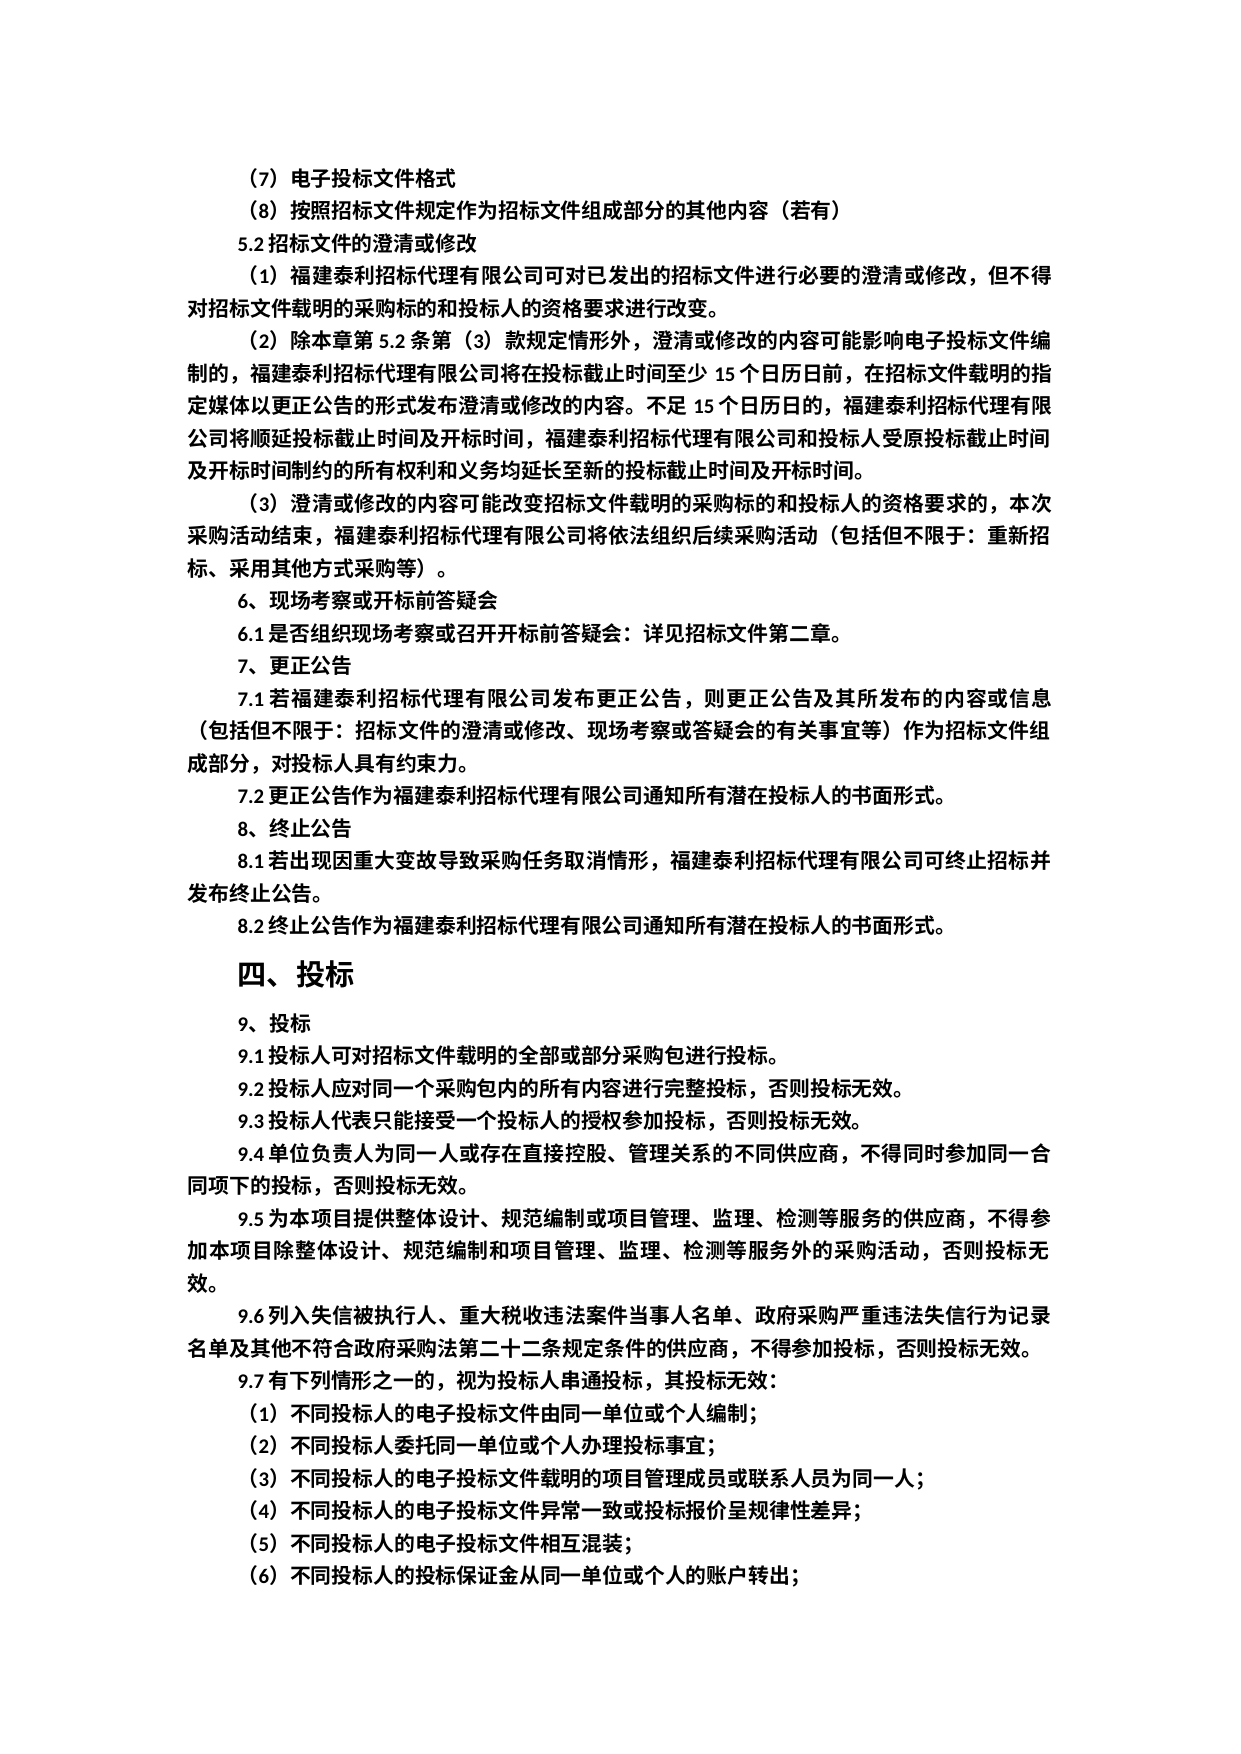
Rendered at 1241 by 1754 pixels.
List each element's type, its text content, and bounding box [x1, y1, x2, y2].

text 9、投标 [187, 1007, 1053, 1039]
text （7）电子投标文件格式 [187, 162, 1053, 194]
text （1）福建泰利招标代理有限公司可对已发出的招标文件进行必要的澄清或修改，但不得对招标文件载明的采购标的和投标人的资格要求进行改变。 [187, 259, 1053, 324]
text （3）不同投标人的电子投标文件载明的项目管理成员或联系人员为同一人； [187, 1462, 1053, 1494]
text 7.2更正公告作为福建泰利招标代理有限公司通知所有潜在投标人的书面形式。 [187, 779, 1053, 812]
text 9.6列入失信被执行人、重大税收违法案件当事人名单、政府采购严重违法失信行为记录名单及其他不符合政府采购法第二十二条规定条件的供应商，不得参加投标，否则投标无效。 [187, 1299, 1053, 1364]
text 9.7有下列情形之一的，视为投标人串通投标，其投标无效： [187, 1364, 1053, 1397]
text （4）不同投标人的电子投标文件异常一致或投标报价呈规律性差异； [187, 1494, 1053, 1527]
text 9.5为本项目提供整体设计、规范编制或项目管理、监理、检测等服务的供应商，不得参加本项目除整体设计、规范编制和项目管理、监理、检测等服务外的采购活动，否则投标无效。 [187, 1202, 1053, 1299]
text 7、更正公告 [187, 649, 1053, 682]
text 四、投标 [187, 942, 1053, 1007]
text 6.1是否组织现场考察或召开开标前答疑会：详见招标文件第二章。 [187, 617, 1053, 649]
text 7.1若福建泰利招标代理有限公司发布更正公告，则更正公告及其所发布的内容或信息（包括但不限于：招标文件的澄清或修改、现场考察或答疑会的有关事宜等）作为招标文件组成部分，对投标人具有约束力。 [187, 682, 1053, 779]
text （1）不同投标人的电子投标文件由同一单位或个人编制； [187, 1397, 1053, 1429]
text （8）按照招标文件规定作为招标文件组成部分的其他内容（若有） [187, 194, 1053, 227]
text 8、终止公告 [187, 812, 1053, 844]
text 8.2终止公告作为福建泰利招标代理有限公司通知所有潜在投标人的书面形式。 [187, 909, 1053, 942]
text 8.1若出现因重大变故导致采购任务取消情形，福建泰利招标代理有限公司可终止招标并发布终止公告。 [187, 844, 1053, 909]
text 5.2招标文件的澄清或修改 [187, 227, 1053, 259]
text 9.2投标人应对同一个采购包内的所有内容进行完整投标，否则投标无效。 [187, 1072, 1053, 1104]
text （2）除本章第5.2条第（3）款规定情形外，澄清或修改的内容可能影响电子投标文件编制的，福建泰利招标代理有限公司将在投标截止时间至少15个日历日前，在招标文件载明的指定媒体以更正公告的形式发布澄清或修改的内容。不足15个日历日的，福建泰利招标代理有限公司将顺延投标截止时间及开标时间，福建泰利招标代理有限公司和投标人受原投标截止时间及开标时间制约的所有权利和义务均延长至新的投标截止时间及开标时间。 [187, 324, 1053, 487]
text （5）不同投标人的电子投标文件相互混装； [187, 1527, 1053, 1559]
text （3）澄清或修改的内容可能改变招标文件载明的采购标的和投标人的资格要求的，本次采购活动结束，福建泰利招标代理有限公司将依法组织后续采购活动（包括但不限于：重新招标、采用其他方式采购等）。 [187, 487, 1053, 584]
text （2）不同投标人委托同一单位或个人办理投标事宜； [187, 1429, 1053, 1462]
text 6、现场考察或开标前答疑会 [187, 584, 1053, 617]
text 9.3投标人代表只能接受一个投标人的授权参加投标，否则投标无效。 [187, 1104, 1053, 1137]
text （6）不同投标人的投标保证金从同一单位或个人的账户转出； [187, 1559, 1053, 1592]
text 9.4单位负责人为同一人或存在直接控股、管理关系的不同供应商，不得同时参加同一合同项下的投标，否则投标无效。 [187, 1137, 1053, 1202]
text 9.1投标人可对招标文件载明的全部或部分采购包进行投标。 [187, 1039, 1053, 1072]
